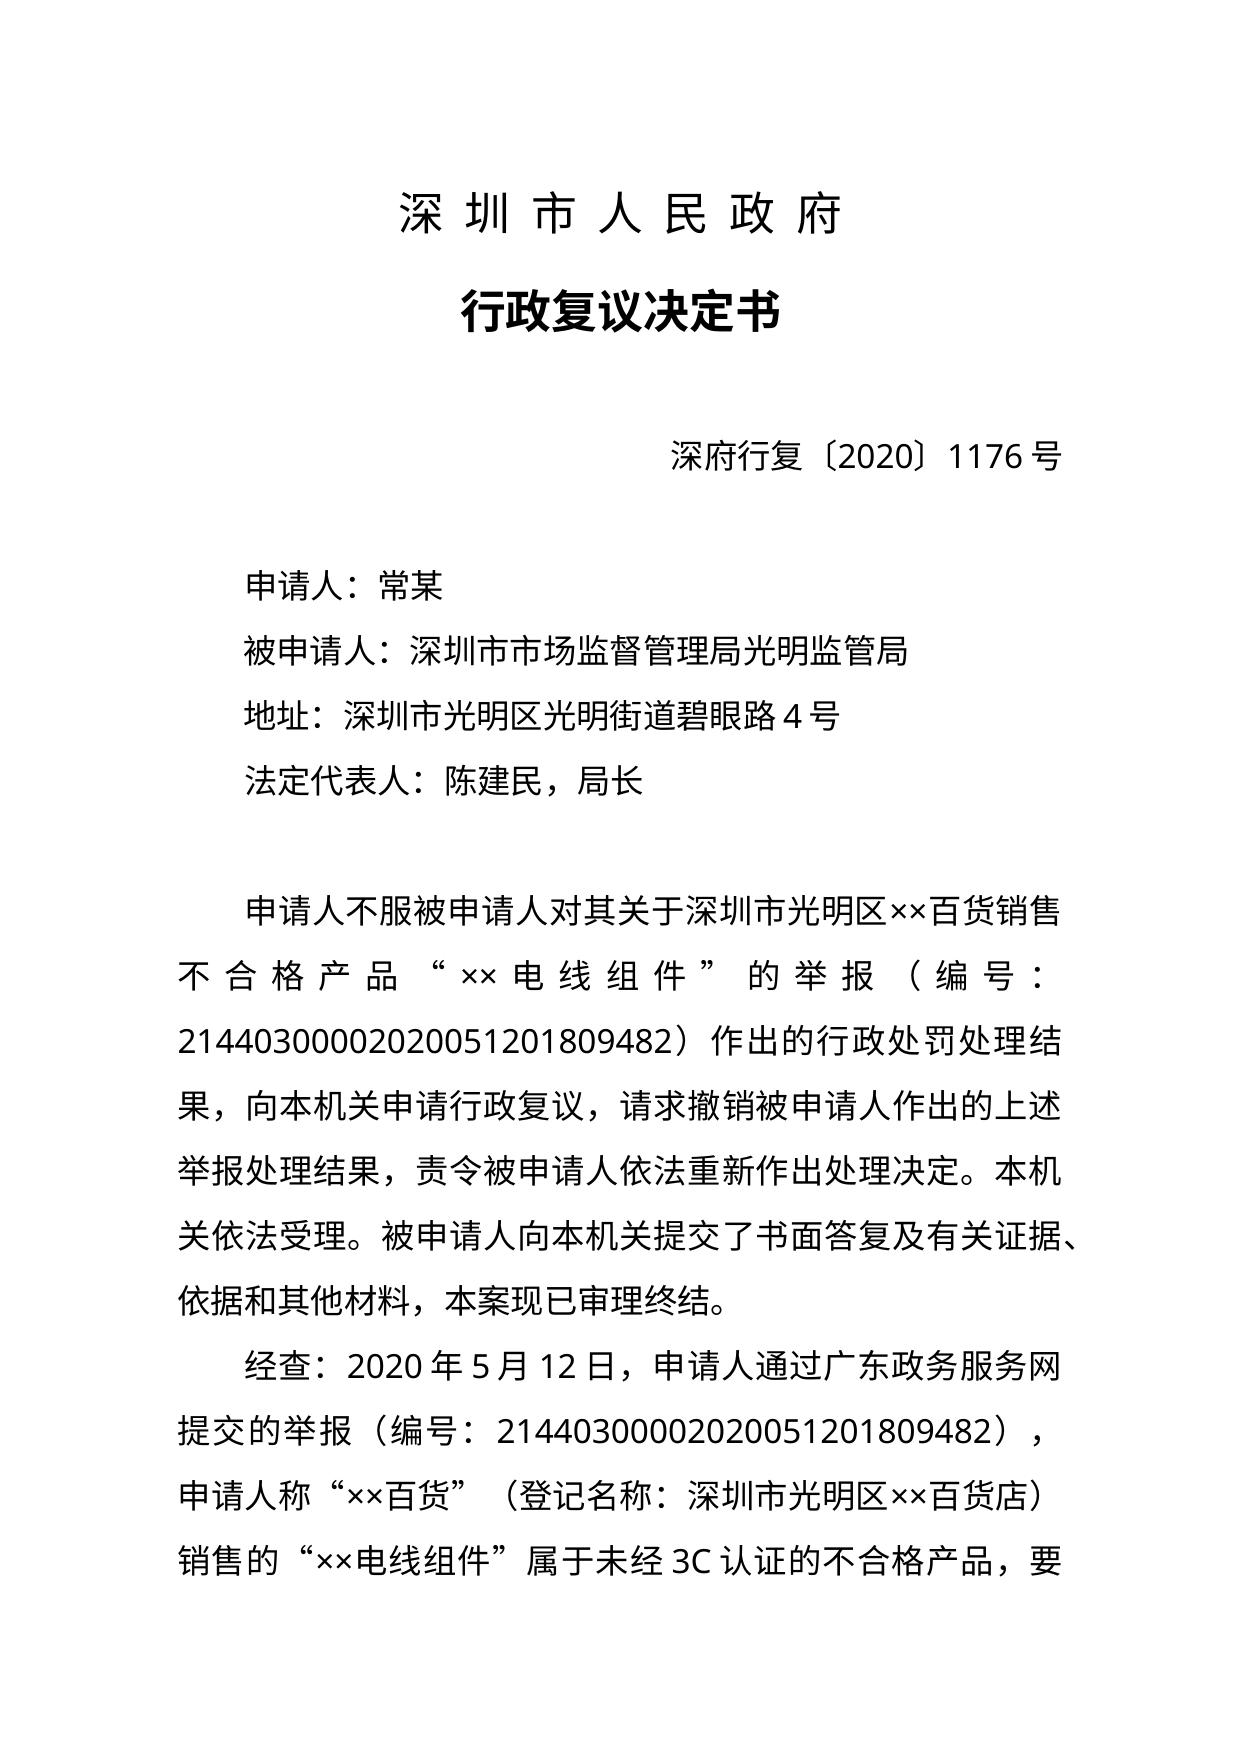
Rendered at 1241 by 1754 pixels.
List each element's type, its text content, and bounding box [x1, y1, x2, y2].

text 深 圳 市 人 民 政 府 [177, 162, 1063, 259]
text 行政复议决定书 [177, 259, 1063, 357]
text 法定代表人：陈建民，局长 [177, 747, 1063, 812]
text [177, 1332, 1063, 1592]
text 深府行复〔2020〕1176号 [177, 422, 1063, 487]
text 申请人不服被申请人对其关于深圳市光明区××百货销售不合格产品“××电线组件”的举报（编号：21440300002020051201809482）作出的行政处罚处理结果，向本机关申请行政复议，请求撤销被申请人作出的上述举报处理结果，责令被申请人依法重新作出处理决定。本机关依法受理。被申请人向本机关提交了书面答复及有关证据、依据和其他材料，本案现已审理终结。 [177, 877, 1063, 1332]
text 申请人：常某 [177, 552, 1063, 617]
text 被申请人：深圳市市场监督管理局光明监管局 [177, 617, 1063, 682]
text 地址：深圳市光明区光明街道碧眼路4号 [177, 682, 1063, 747]
